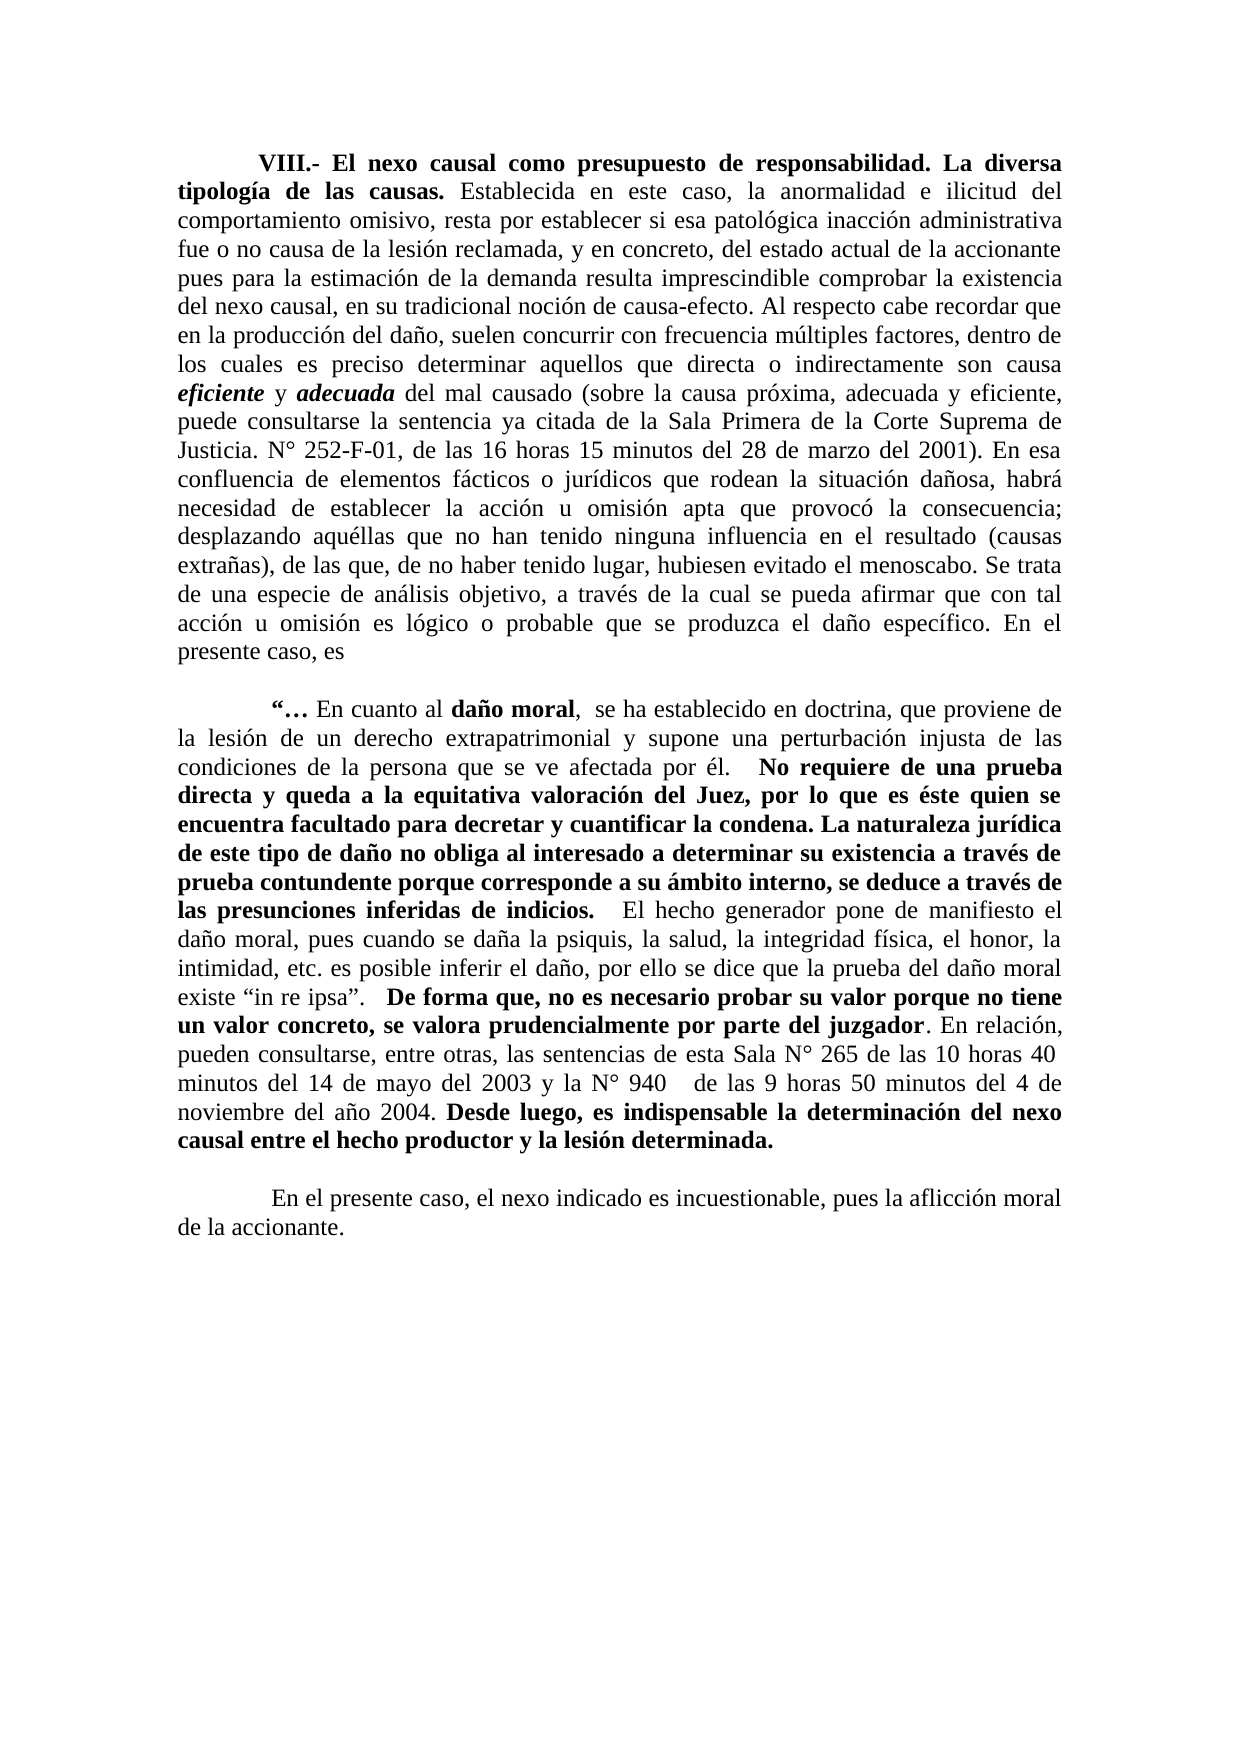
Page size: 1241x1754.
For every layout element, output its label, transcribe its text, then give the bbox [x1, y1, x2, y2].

text VIII.- El nexo causal como presupuesto de responsabilidad. La diversa tipología de las causas. Establecida en este caso, la anormalidad e ilicitud del comportamiento omisivo, resta por establecer si esa patológica inacción administrativa fue o no causa de la lesión reclamada, y en concreto, del estado actual de la accionante pues para la estimación de la demanda resulta imprescindible comprobar la existencia del nexo causal, en su tradicional noción de causa-efecto. Al respecto cabe recordar que en la producción del daño, suelen concurrir con frecuencia múltiples factores, dentro de los cuales es preciso determinar aquellos que directa o indirectamente son causa eficiente y adecuada del mal causado (sobre la causa próxima, adecuada y eficiente, puede consultarse la sentencia ya citada de la Sala Primera de la Corte Suprema de Justicia. N° 252-F-01, de las 16 horas 15 minutos del 28 de marzo del 2001). En esa confluencia de elementos fácticos o jurídicos que rodean la situación dañosa, habrá necesidad de establecer la acción u omisión apta que provocó la consecuencia; desplazando aquéllas que no han tenido ninguna influencia en el resultado (causas extrañas), de las que, de no haber tenido lugar, hubiesen evitado el menoscabo. Se trata de una especie de análisis objetivo, a través de la cual se pueda afirmar que con tal acción u omisión es lógico o probable que se produzca el daño específico. En el presente caso, es [177, 148, 1063, 665]
text En el presente caso, el nexo indicado es incuestionable, pues la aflicción moral de la accionante. [177, 1183, 1063, 1241]
text “… En cuanto al daño moral, se ha establecido en doctrina, que proviene de la lesión de un derecho extrapatrimonial y supone una perturbación injusta de las condiciones de la persona que se ve afectada por él. No requiere de una prueba directa y queda a la equitativa valoración del Juez, por lo que es éste quien se encuentra facultado para decretar y cuantificar la condena. La naturaleza jurídica de este tipo de daño no obliga al interesado a determinar su existencia a través de prueba contundente porque corresponde a su ámbito interno, se deduce a través de las presunciones inferidas de indicios. El hecho generador pone de manifiesto el daño moral, pues cuando se daña la psiquis, la salud, la integridad física, el honor, la intimidad, etc. es posible inferir el daño, por ello se dice que la prueba del daño moral existe “in re ipsa”. De forma que, no es necesario probar su valor porque no tiene un valor concreto, se valora prudencialmente por parte del juzgador. En relación, pueden consultarse, entre otras, las sentencias de esta Sala N° 265 de las 10 horas 40 minutos del 14 de mayo del 2003 y la N° 940 de las 9 horas 50 minutos del 4 de noviembre del año 2004. Desde luego, es indispensable la determinación del nexo causal entre el hecho productor y la lesión determinada. [177, 694, 1063, 1154]
